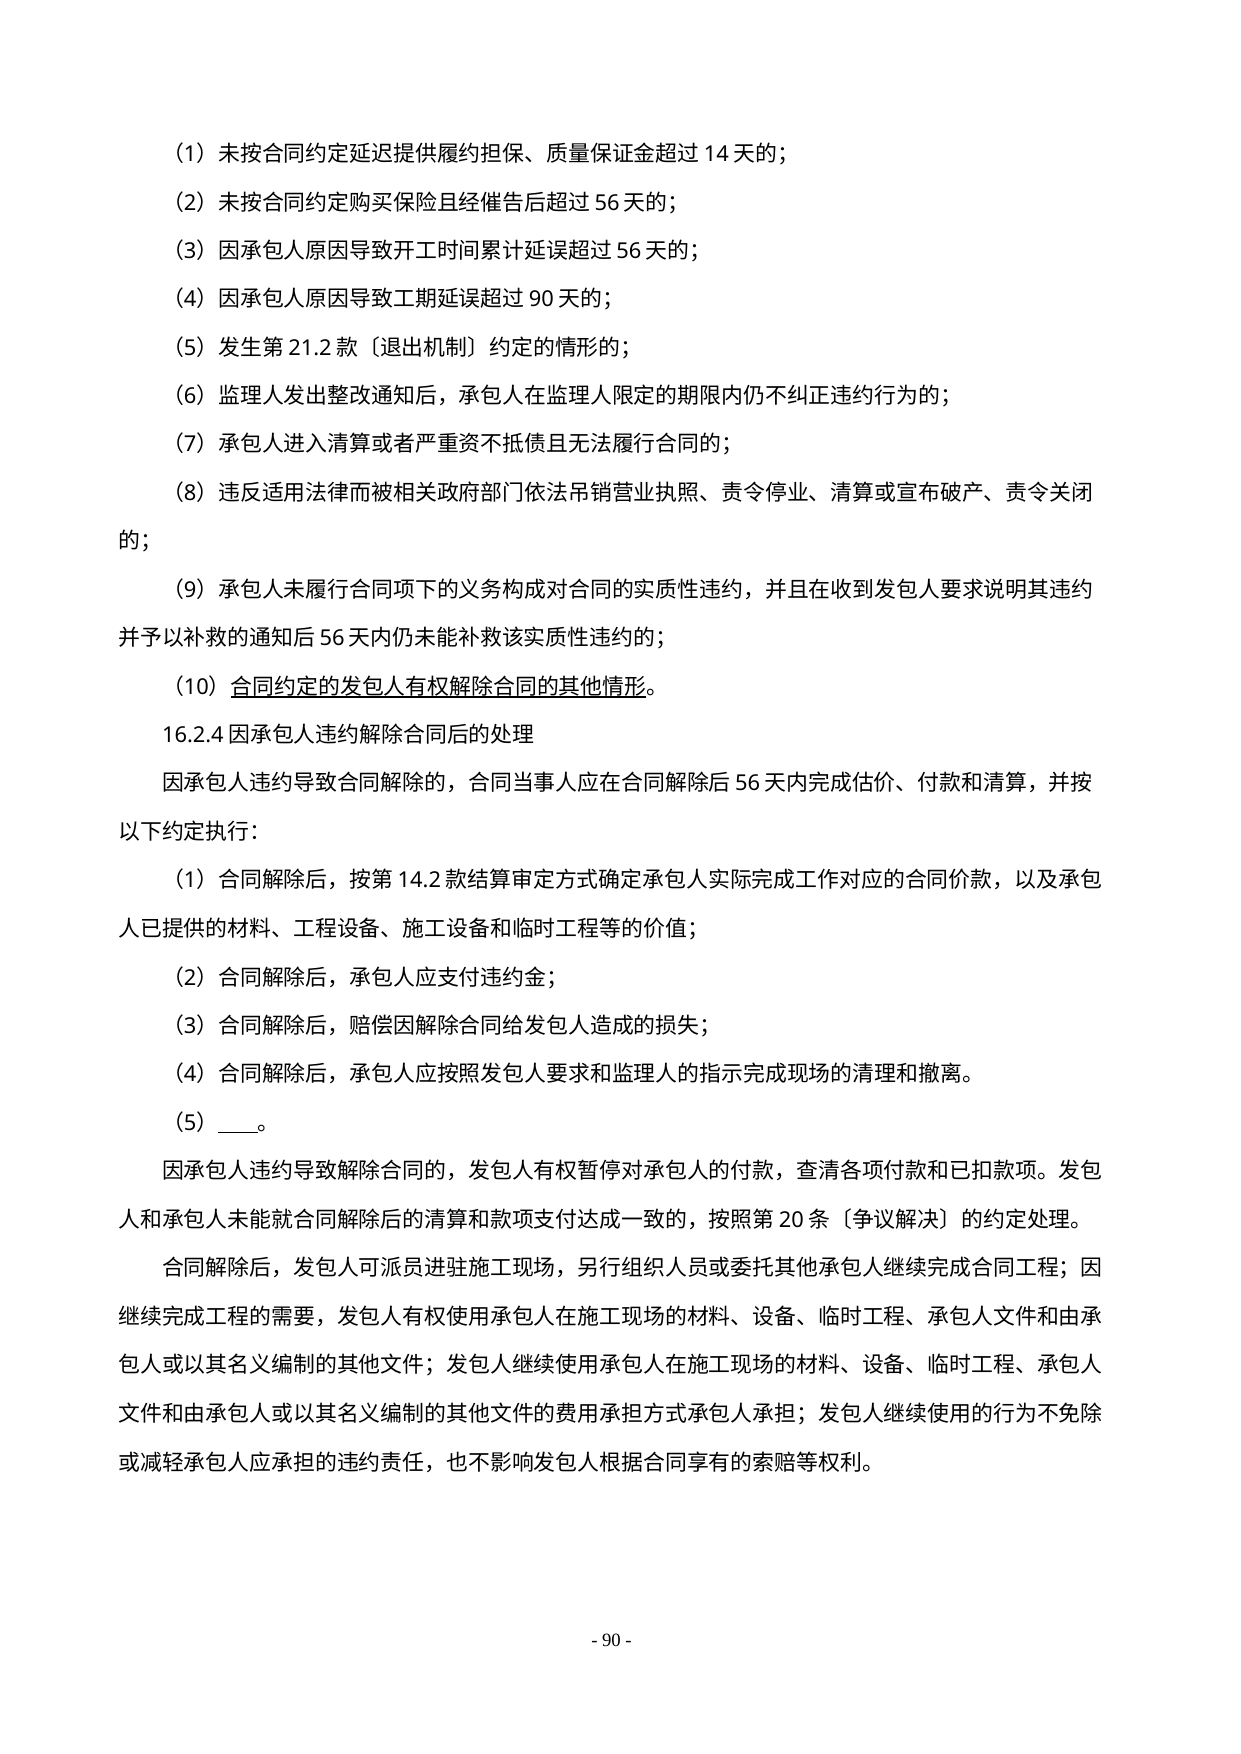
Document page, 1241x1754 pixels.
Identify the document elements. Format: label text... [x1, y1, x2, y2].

text （3）因承包人原因导致开工时间累计延误超过56天的； [118, 232, 1104, 265]
text （10）合同约定的发包人有权解除合同的其他情形。 [118, 668, 1104, 701]
text （3）合同解除后，赔偿因解除合同给发包人造成的损失； [118, 1007, 1104, 1040]
text （9）承包人未履行合同项下的义务构成对合同的实质性违约，并且在收到发包人要求说明其违约并予以补救的通知后56天内仍未能补救该实质性违约的； [118, 571, 1104, 652]
text （1）合同解除后，按第14.2款结算审定方式确定承包人实际完成工作对应的合同价款，以及承包人已提供的材料、工程设备、施工设备和临时工程等的价值； [118, 862, 1104, 943]
text （1）未按合同约定延迟提供履约担保、质量保证金超过14天的； [118, 136, 1104, 168]
text （6）监理人发出整改通知后，承包人在监理人限定的期限内仍不纠正违约行为的； [118, 377, 1104, 410]
text （2）合同解除后，承包人应支付违约金； [118, 959, 1104, 992]
text （5）发生第21.2款〔退出机制〕约定的情形的； [118, 329, 1104, 362]
text （2）未按合同约定购买保险且经催告后超过56天的； [118, 184, 1104, 217]
text 因承包人违约导致解除合同的，发包人有权暂停对承包人的付款，查清各项付款和已扣款项。发包人和承包人未能就合同解除后的清算和款项支付达成一致的，按照第20条〔争议解决〕的约定处理。 [118, 1152, 1104, 1234]
text 合同解除后，发包人可派员进驻施工现场，另行组织人员或委托其他承包人继续完成合同工程；因继续完成工程的需要，发包人有权使用承包人在施工现场的材料、设备、临时工程、承包人文件和由承包人或以其名义编制的其他文件；发包人继续使用承包人在施工现场的材料、设备、临时工程、承包人文件和由承包人或以其名义编制的其他文件的费用承担方式承包人承担；发包人继续使用的行为不免除或减轻承包人应承担的违约责任，也不影响发包人根据合同享有的索赔等权利。 [118, 1249, 1104, 1477]
text （4）因承包人原因导致工期延误超过90天的； [118, 281, 1104, 313]
text （8）违反适用法律而被相关政府部门依法吊销营业执照、责令停业、清算或宣布破产、责令关闭的； [118, 474, 1104, 555]
text （7）承包人进入清算或者严重资不抵债且无法履行合同的； [118, 426, 1104, 458]
text （5） 。 [118, 1104, 1104, 1137]
text 16.2.4因承包人违约解除合同后的处理 [118, 717, 1104, 749]
text 因承包人违约导致合同解除的，合同当事人应在合同解除后56天内完成估价、付款和清算，并按以下约定执行： [118, 765, 1104, 846]
text （4）合同解除后，承包人应按照发包人要求和监理人的指示完成现场的清理和撤离。 [118, 1056, 1104, 1088]
